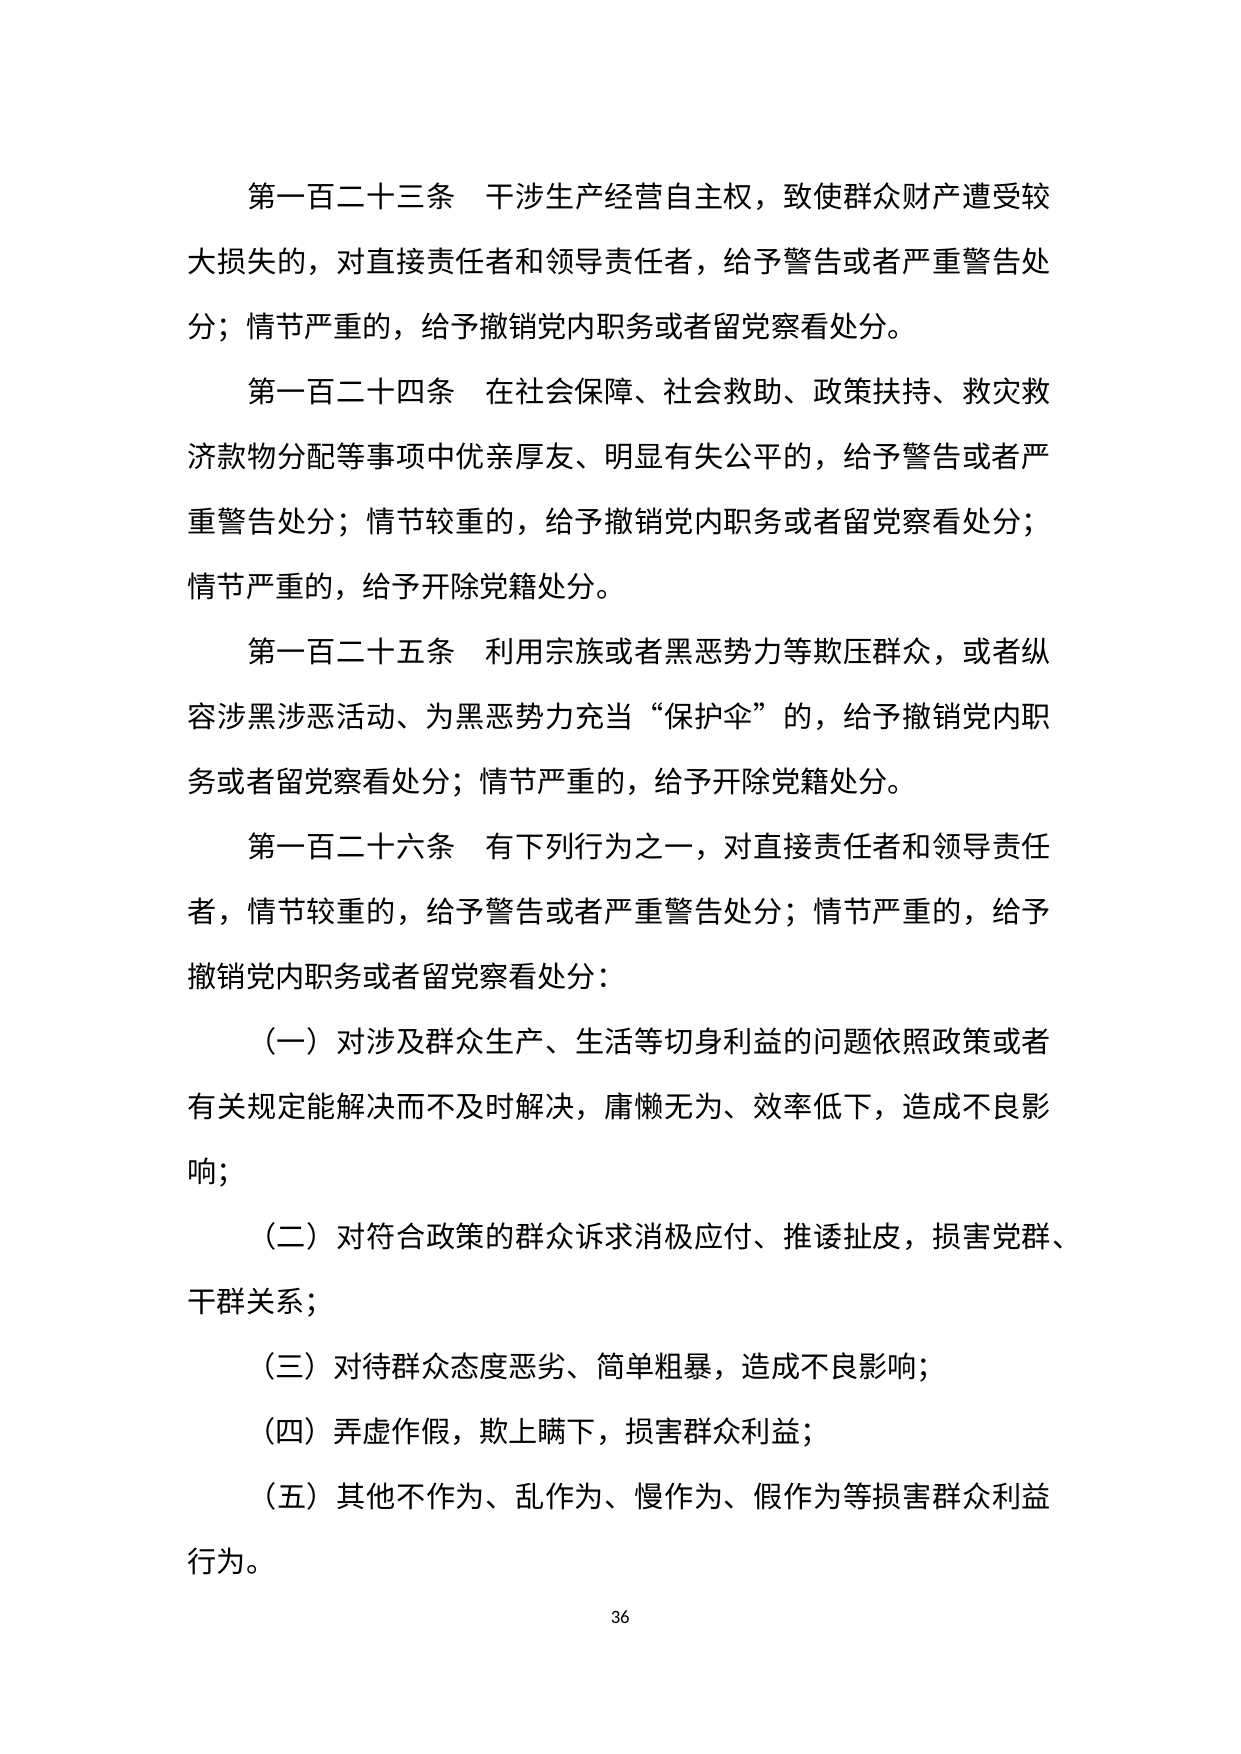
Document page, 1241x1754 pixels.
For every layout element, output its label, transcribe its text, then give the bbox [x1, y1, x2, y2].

text （一）对涉及群众生产、生活等切身利益的问题依照政策或者有关规定能解决而不及时解决，庸懒无为、效率低下，造成不良影响； [187, 1007, 1053, 1202]
text （四）弄虚作假，欺上瞒下，损害群众利益； [187, 1397, 1053, 1462]
text （二）对符合政策的群众诉求消极应付、推诿扯皮，损害党群、干群关系； [187, 1202, 1053, 1332]
text 第一百二十六条 有下列行为之一，对直接责任者和领导责任者，情节较重的，给予警告或者严重警告处分；情节严重的，给予撤销党内职务或者留党察看处分： [187, 812, 1053, 1007]
text 第一百二十五条 利用宗族或者黑恶势力等欺压群众，或者纵容涉黑涉恶活动、为黑恶势力充当“保护伞”的，给予撤销党内职务或者留党察看处分；情节严重的，给予开除党籍处分。 [187, 617, 1053, 812]
text 第一百二十四条 在社会保障、社会救助、政策扶持、救灾救济款物分配等事项中优亲厚友、明显有失公平的，给予警告或者严重警告处分；情节较重的，给予撤销党内职务或者留党察看处分；情节严重的，给予开除党籍处分。 [187, 357, 1053, 617]
text 第一百二十三条 干涉生产经营自主权，致使群众财产遭受较大损失的，对直接责任者和领导责任者，给予警告或者严重警告处分；情节严重的，给予撤销党内职务或者留党察看处分。 [187, 162, 1053, 357]
text （三）对待群众态度恶劣、简单粗暴，造成不良影响； [187, 1332, 1053, 1397]
text （五）其他不作为、乱作为、慢作为、假作为等损害群众利益行为。 [187, 1462, 1053, 1592]
